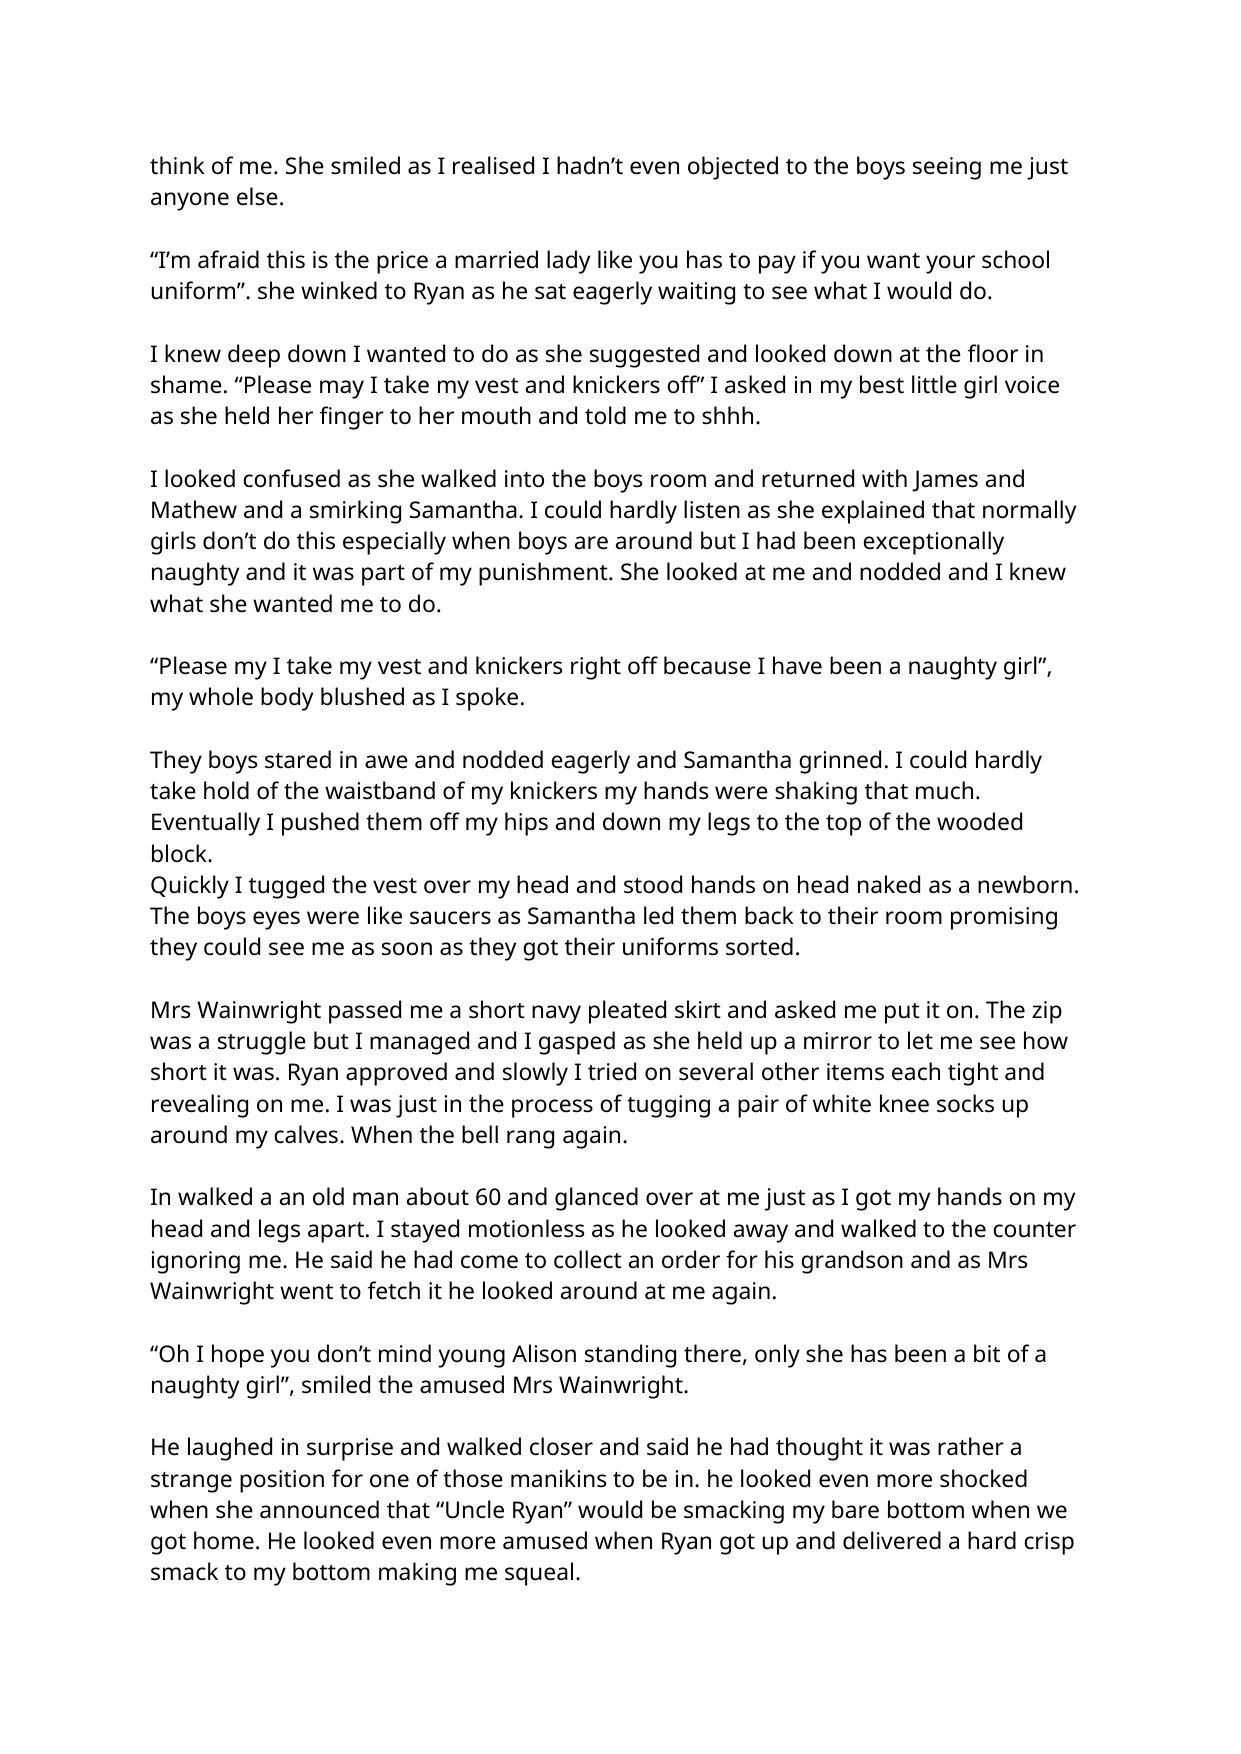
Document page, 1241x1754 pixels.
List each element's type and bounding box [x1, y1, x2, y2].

text [150, 869, 1090, 1587]
text [150, 150, 1090, 869]
